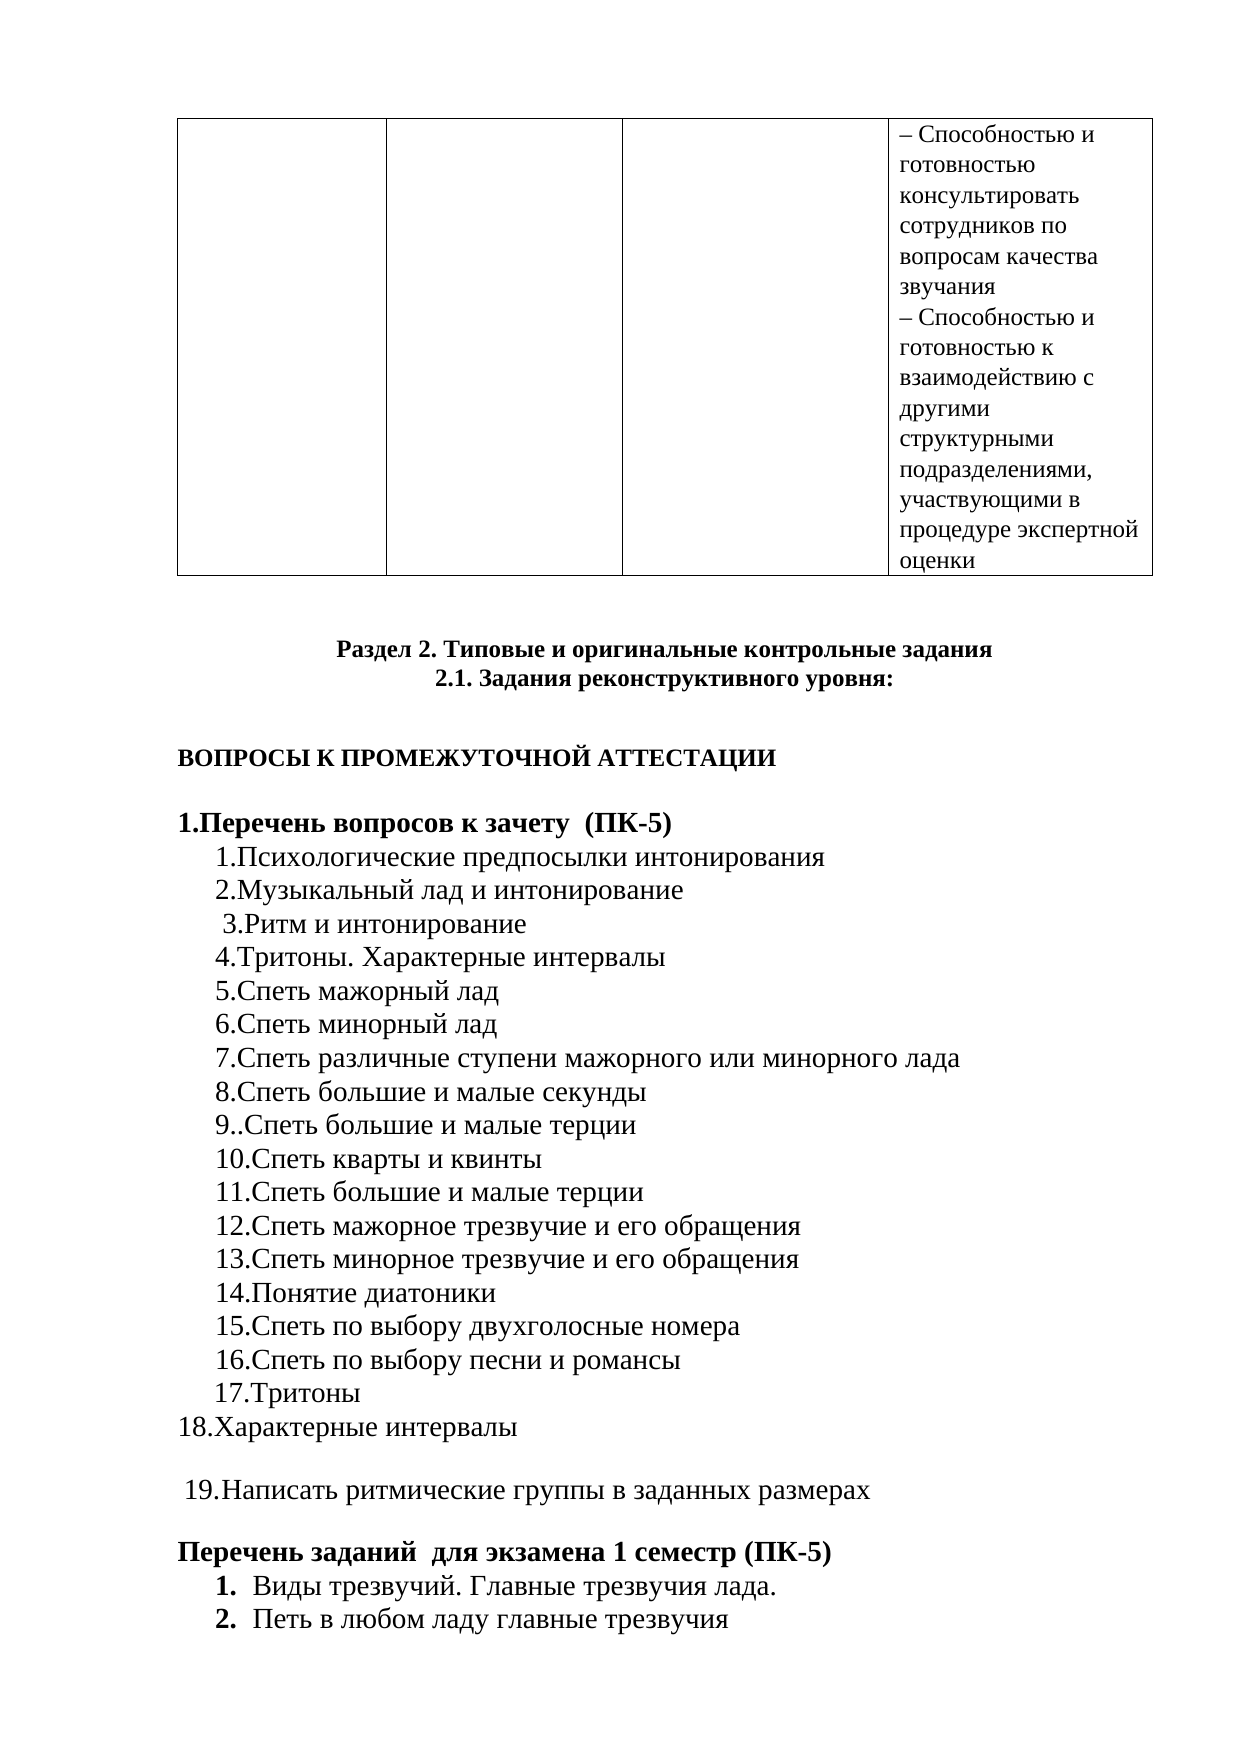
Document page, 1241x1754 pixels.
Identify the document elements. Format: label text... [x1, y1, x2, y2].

text 16.Спеть по выбору песни и романсы [215, 1342, 1152, 1376]
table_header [889, 119, 1152, 575]
text 2.1. Задания реконструктивного уровня: [177, 663, 1152, 691]
text 7.Спеть различные ступени мажорного или минорного лада [215, 1040, 1152, 1074]
text 4.Тритоны. Характерные интервалы [215, 939, 1152, 973]
text 11.Спеть большие и малые терции [215, 1174, 1152, 1208]
text 12.Спеть мажорное трезвучие и его обращения [215, 1208, 1152, 1241]
text 5.Спеть мажорный лад [215, 973, 1152, 1007]
text 9..Спеть большие и малые терции [215, 1107, 1152, 1141]
text 8.Спеть большие и малые секунды [215, 1074, 1152, 1107]
text Перечень заданий для экзамена 1 семестр (ПК-5) [177, 1534, 1152, 1568]
text 10.Спеть кварты и квинты [215, 1141, 1152, 1174]
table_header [178, 119, 386, 575]
list Петь в любом ладу главные трезвучия [215, 1602, 1152, 1635]
text 1.Психологические предпосылки интонирования [215, 839, 1152, 872]
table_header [387, 119, 622, 575]
list Виды трезвучий. Главные трезвучия лада. [215, 1568, 1152, 1602]
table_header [623, 119, 888, 575]
text 1.Перечень вопросов к зачету (ПК-5) [177, 805, 1152, 839]
text 2.Музыкальный лад и интонирование [215, 872, 1152, 906]
text 3.Ритм и интонирование [215, 906, 1152, 939]
text 15.Спеть по выбору двухголосные номера [215, 1308, 1152, 1342]
text 18.Характерные интервалы [177, 1409, 1152, 1443]
text 17.Тритоны [177, 1376, 1152, 1409]
text 6.Спеть минорный лад [215, 1007, 1152, 1040]
text Раздел 2. Типовые и оригинальные контрольные задания [177, 634, 1152, 663]
text 13.Спеть минорное трезвучие и его обращения [215, 1241, 1152, 1275]
list Написать ритмические группы в заданных размерах [183, 1472, 1152, 1505]
text 14.Понятие диатоники [215, 1275, 1152, 1308]
text ВОПРОСЫ К ПРОМЕЖУТОЧНОЙ АТТЕСТАЦИИ [177, 743, 1152, 772]
